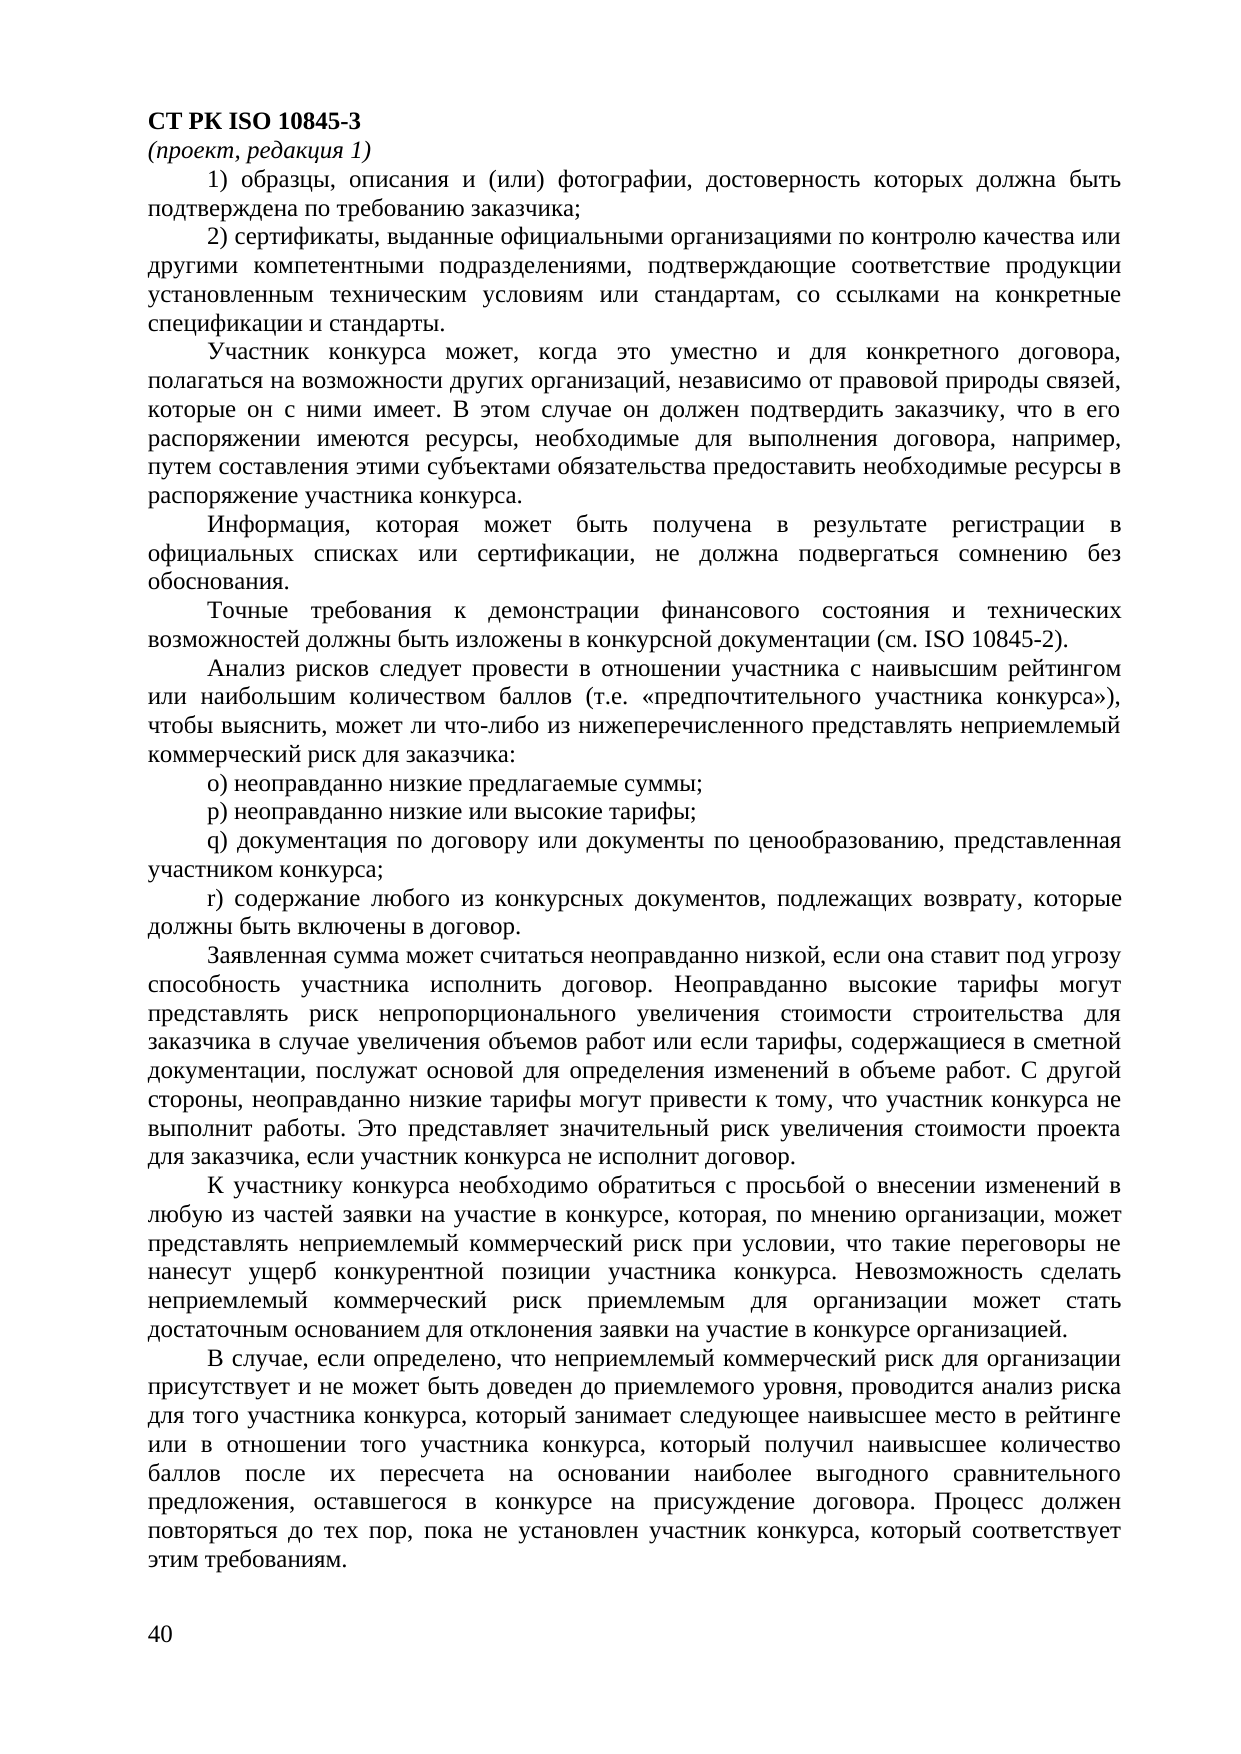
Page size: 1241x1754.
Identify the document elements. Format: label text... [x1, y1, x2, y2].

text Информация, которая может быть получена в результате регистрации в официальных списках или сертификации, не должна подвергаться сомнению без обоснования. [148, 509, 1122, 595]
text Анализ рисков следует провести в отношении участника с наивысшим рейтингом или наибольшим количеством баллов (т.е. «предпочтительного участника конкурса»), чтобы выяснить, может ли что-либо из нижеперечисленного представлять неприемлемый коммерческий риск для заказчика: [148, 653, 1122, 768]
text 1) образцы, описания и (или) фотографии, достоверность которых должна быть подтверждена по требованию заказчика; [148, 164, 1122, 221]
text Точные требования к демонстрации финансового состояния и технических возможностей должны быть изложены в конкурсной документации (см. ISO 10845-2). [148, 595, 1122, 653]
text 2) сертификаты, выданные официальными организациями по контролю качества или другими компетентными подразделениями, подтверждающие соответствие продукции установленным техническим условиям или стандартам, со ссылками на конкретные спецификации и стандарты. [148, 221, 1122, 336]
text Заявленная сумма может считаться неоправданно низкой, если она ставит под угрозу способность участника исполнить договор. Неоправданно высокие тарифы могут представлять риск непропорционального увеличения стоимости строительства для заказчика в случае увеличения объемов работ или если тарифы, содержащиеся в сметной документации, послужат основой для определения изменений в объеме работ. С другой стороны, неоправданно низкие тарифы могут привести к тому, что участник конкурса не выполнит работы. Это представляет значительный риск увеличения стоимости проекта для заказчика, если участник конкурса не исполнит договор. [148, 940, 1122, 1170]
text К участнику конкурса необходимо обратиться с просьбой о внесении изменений в любую из частей заявки на участие в конкурсе, которая, по мнению организации, может представлять неприемлемый коммерческий риск при условии, что такие переговоры не нанесут ущерб конкурентной позиции участника конкурса. Невозможность сделать неприемлемый коммерческий риск приемлемым для организации может стать достаточным основанием для отклонения заявки на участие в конкурсе организацией. [148, 1170, 1122, 1343]
text p) неоправданно низкие или высокие тарифы; [148, 796, 1122, 825]
text Участник конкурса может, когда это уместно и для конкретного договора, полагаться на возможности других организаций, независимо от правовой природы связей, которые он с ними имеет. В этом случае он должен подтвердить заказчику, что в его распоряжении имеются ресурсы, необходимые для выполнения договора, например, путем составления этими субъектами обязательства предоставить необходимые ресурсы в распоряжение участника конкурса. [148, 336, 1122, 509]
text r) содержание любого из конкурсных документов, подлежащих возврату, которые должны быть включены в договор. [148, 883, 1122, 940]
text o) неоправданно низкие предлагаемые суммы; [148, 768, 1122, 796]
text q) документация по договору или документы по ценообразованию, представленная участником конкурса; [148, 825, 1122, 883]
text В случае, если определено, что неприемлемый коммерческий риск для организации присутствует и не может быть доведен до приемлемого уровня, проводится анализ риска для того участника конкурса, который занимает следующее наивысшее место в рейтинге или в отношении того участника конкурса, который получил наивысшее количество баллов после их пересчета на основании наиболее выгодного сравнительного предложения, оставшегося в конкурсе на присуждение договора. Процесс должен повторяться до тех пор, пока не установлен участник конкурса, который соответствует этим требованиям. [148, 1343, 1122, 1573]
